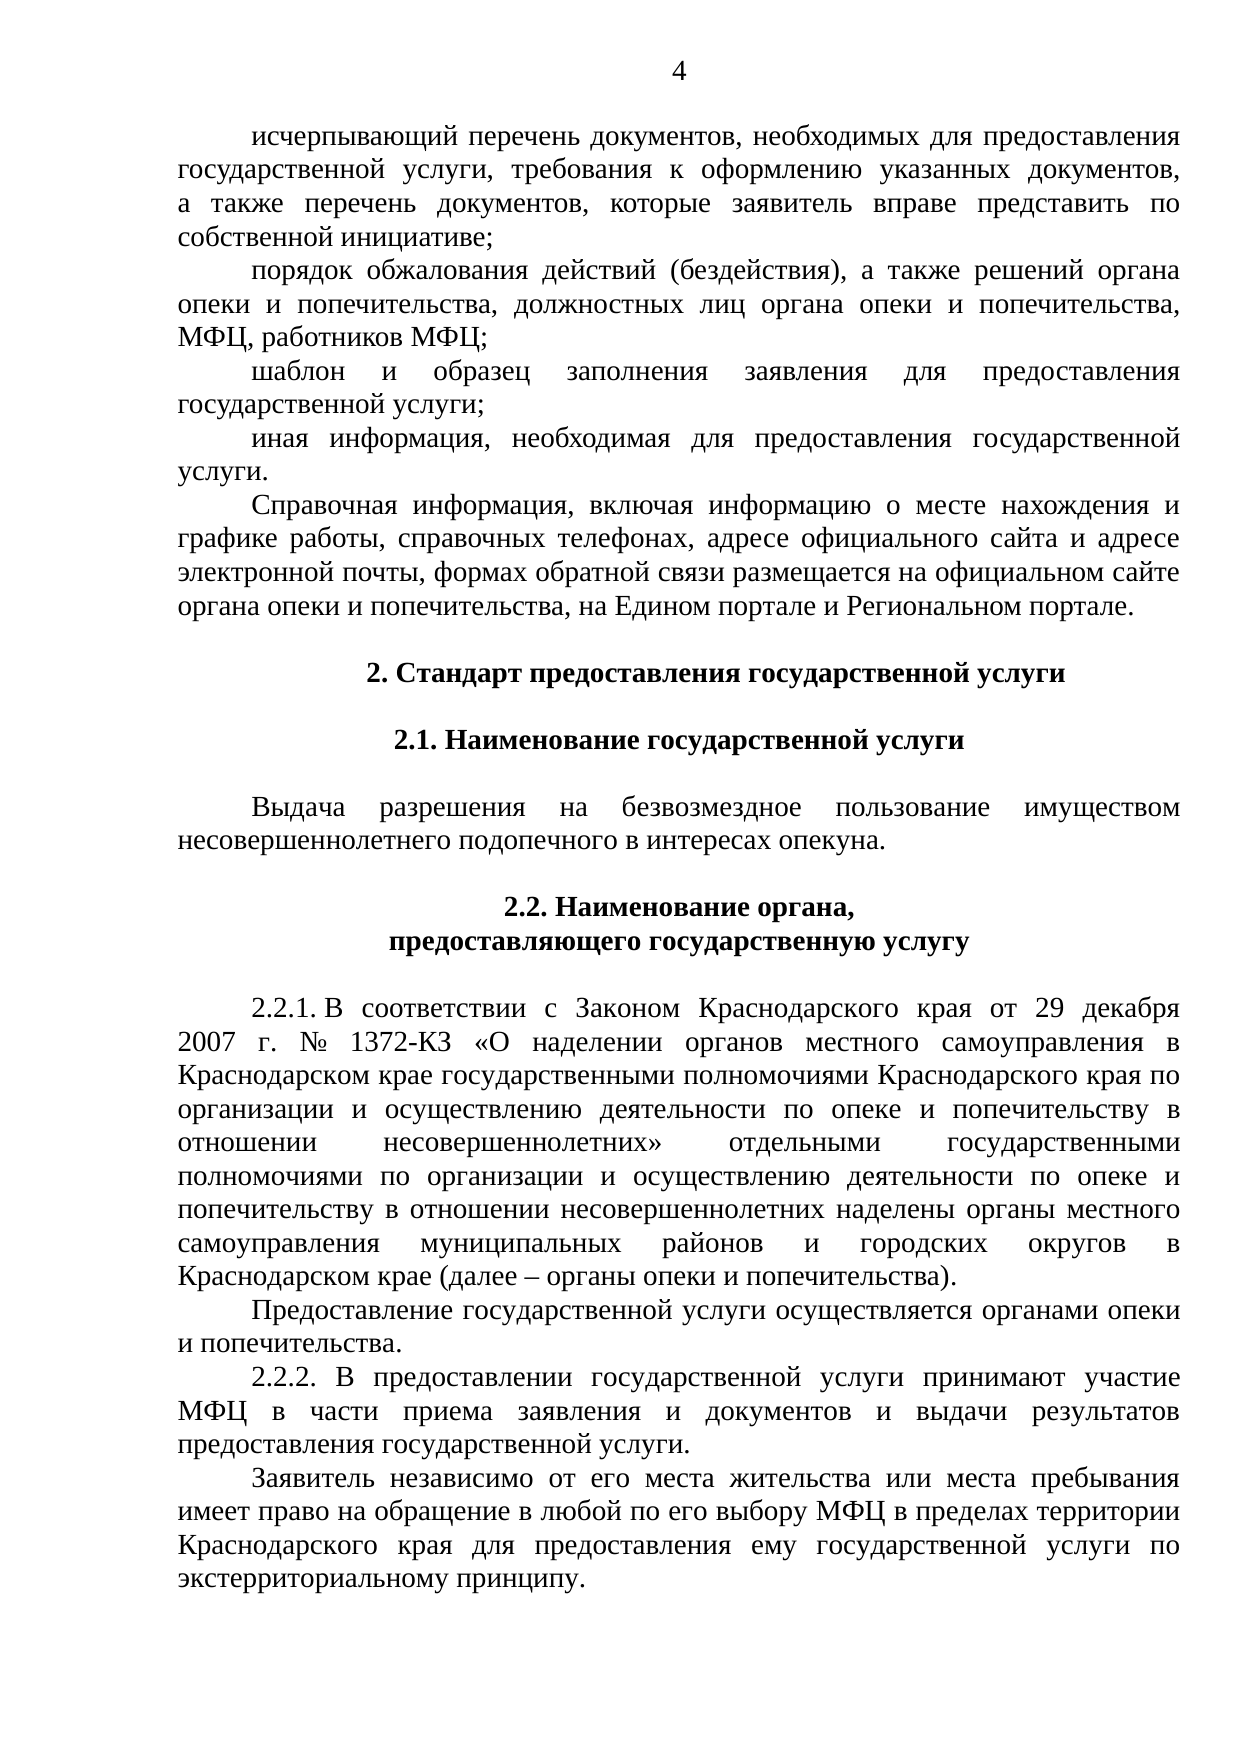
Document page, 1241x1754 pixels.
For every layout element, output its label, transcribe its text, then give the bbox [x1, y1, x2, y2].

text 2.2.1. В соответствии с Законом Краснодарского края от 29 декабря 2007 г. № 1372-КЗ «О наделении органов местного самоуправления в Краснодарском крае государственными полномочиями Краснодарского края по организации и осуществлению деятельности по опеке и попечительству в отношении несовершеннолетних» отдельными государственными полномочиями по организации и осуществлению деятельности по опеке и попечительству в отношении несовершеннолетних наделены органы местного самоуправления муниципальных районов и городских округов в Краснодарском крае (далее – органы опеки и попечительства). [177, 990, 1181, 1292]
text порядок обжалования действий (бездействия), а также решений органа опеки и попечительства, должностных лиц органа опеки и попечительства, МФЦ, работников МФЦ; [177, 252, 1181, 353]
text 2.1. Наименование государственной услуги [177, 722, 1181, 755]
text Справочная информация, включая информацию о месте нахождения и графике работы, справочных телефонах, адресе официального сайта и адресе электронной почты, формах обратной связи размещается на официальном сайте органа опеки и попечительства, на Едином портале и Региональном портале. [177, 487, 1181, 621]
text исчерпывающий перечень документов, необходимых для предоставления государственной услуги, требования к оформлению указанных документов, а также перечень документов, которые заявитель вправе представить по собственной инициативе; [177, 118, 1181, 252]
text иная информация, необходимая для предоставления государственной услуги. [177, 420, 1181, 487]
text 2.2.2. В предоставлении государственной услуги принимают участие МФЦ в части приема заявления и документов и выдачи результатов предоставления государственной услуги. [177, 1359, 1181, 1460]
text 2. Стандарт предоставления государственной услуги [177, 655, 1181, 688]
text 2.2. Наименование органа, [177, 889, 1181, 923]
text шаблон и образец заполнения заявления для предоставления государственной услуги; [177, 353, 1181, 420]
text Предоставление государственной услуги осуществляется органами опеки и попечительства. [177, 1292, 1181, 1359]
text Выдача разрешения на безвозмездное пользование имуществом несовершеннолетнего подопечного в интересах опекуна. [177, 789, 1181, 856]
text Заявитель независимо от его места жительства или места пребывания имеет право на обращение в любой по его выбору МФЦ в пределах территории Краснодарского края для предоставления ему государственной услуги по экстерриториальному принципу. [177, 1460, 1181, 1594]
text предоставляющего государственную услугу [177, 923, 1181, 957]
